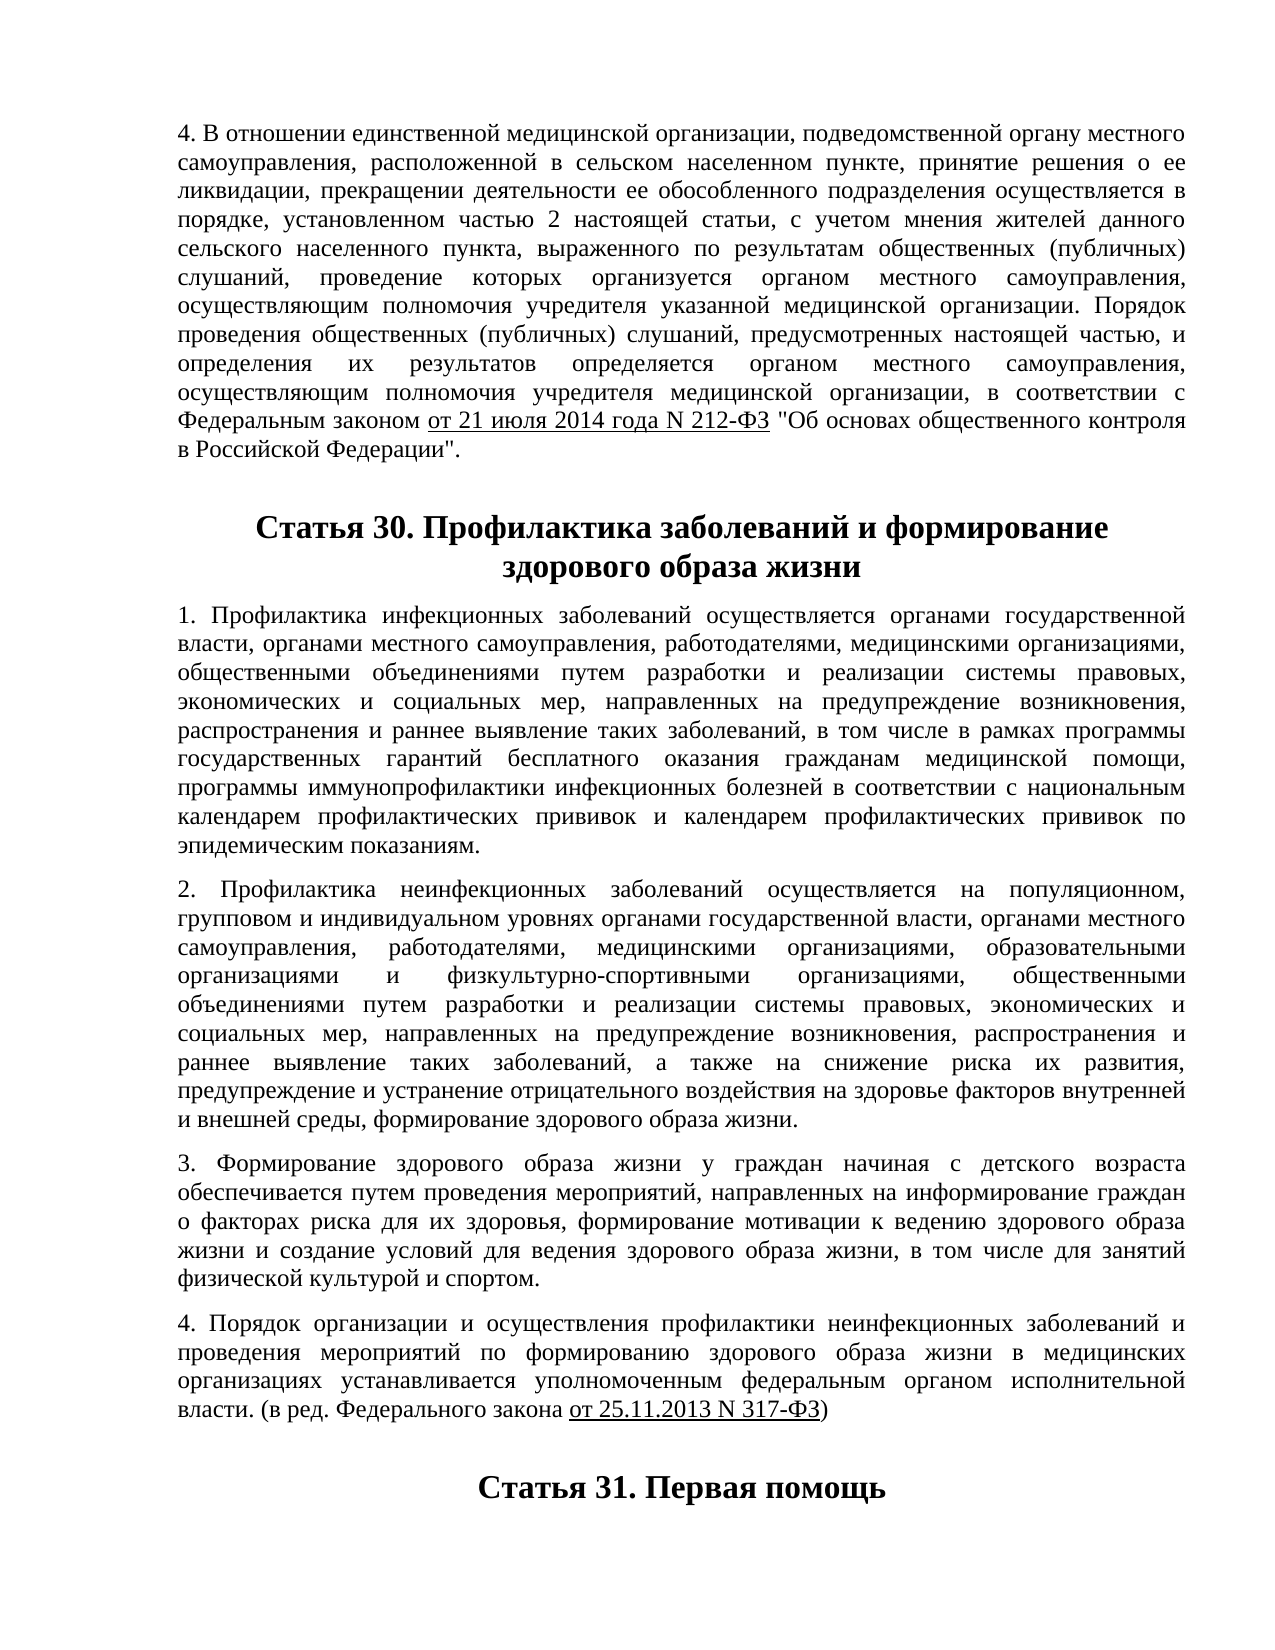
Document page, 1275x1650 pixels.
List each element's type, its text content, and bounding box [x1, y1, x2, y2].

text 4. В отношении единственной медицинской организации, подведомственной органу местного самоуправления, расположенной в сельском населенном пункте, принятие решения о ее ликвидации, прекращении деятельности ее обособленного подразделения осуществляется в порядке, установленном частью 2 настоящей статьи, с учетом мнения жителей данного сельского населенного пункта, выраженного по результатам общественных (публичных) слушаний, проведение которых организуется органом местного самоуправления, осуществляющим полномочия учредителя указанной медицинской организации. Порядок проведения общественных (публичных) слушаний, предусмотренных настоящей частью, и определения их результатов определяется органом местного самоуправления, осуществляющим полномочия учредителя медицинской организации, в соответствии с Федеральным законом от 21 июля 2014 года N 212-ФЗ "Об основах общественного контроля в Российской Федерации". [177, 118, 1186, 463]
text 2. Профилактика неинфекционных заболеваний осуществляется на популяционном, групповом и индивидуальном уровнях органами государственной власти, органами местного самоуправления, работодателями, медицинскими организациями, образовательными организациями и физкультурно-спортивными организациями, общественными объединениями путем разработки и реализации системы правовых, экономических и социальных мер, направленных на предупреждение возникновения, распространения и раннее выявление таких заболеваний, а также на снижение риска их развития, предупреждение и устранение отрицательного воздействия на здоровье факторов внутренней и внешней среды, формирование здорового образа жизни. [177, 874, 1186, 1133]
text Статья 31. Первая помощь [177, 1467, 1186, 1506]
text 3. Формирование здорового образа жизни у граждан начиная с детского возраста обеспечивается путем проведения мероприятий, направленных на информирование граждан о факторах риска для их здоровья, формирование мотивации к ведению здорового образа жизни и создание условий для ведения здорового образа жизни, в том числе для занятий физической культурой и спортом. [177, 1148, 1186, 1292]
text Статья 30. Профилактика заболеваний и формирование здорового образа жизни [177, 507, 1186, 584]
text 1. Профилактика инфекционных заболеваний осуществляется органами государственной власти, органами местного самоуправления, работодателями, медицинскими организациями, общественными объединениями путем разработки и реализации системы правовых, экономических и социальных мер, направленных на предупреждение возникновения, распространения и раннее выявление таких заболеваний, в том числе в рамках программы государственных гарантий бесплатного оказания гражданам медицинской помощи, программы иммунопрофилактики инфекционных болезней в соответствии с национальным календарем профилактических прививок и календарем профилактических прививок по эпидемическим показаниям. [177, 600, 1186, 858]
text 4. Порядок организации и осуществления профилактики неинфекционных заболеваний и проведения мероприятий по формированию здорового образа жизни в медицинских организациях устанавливается уполномоченным федеральным органом исполнительной власти. (в ред. Федерального закона от 25.11.2013 N 317-ФЗ) [177, 1308, 1186, 1423]
